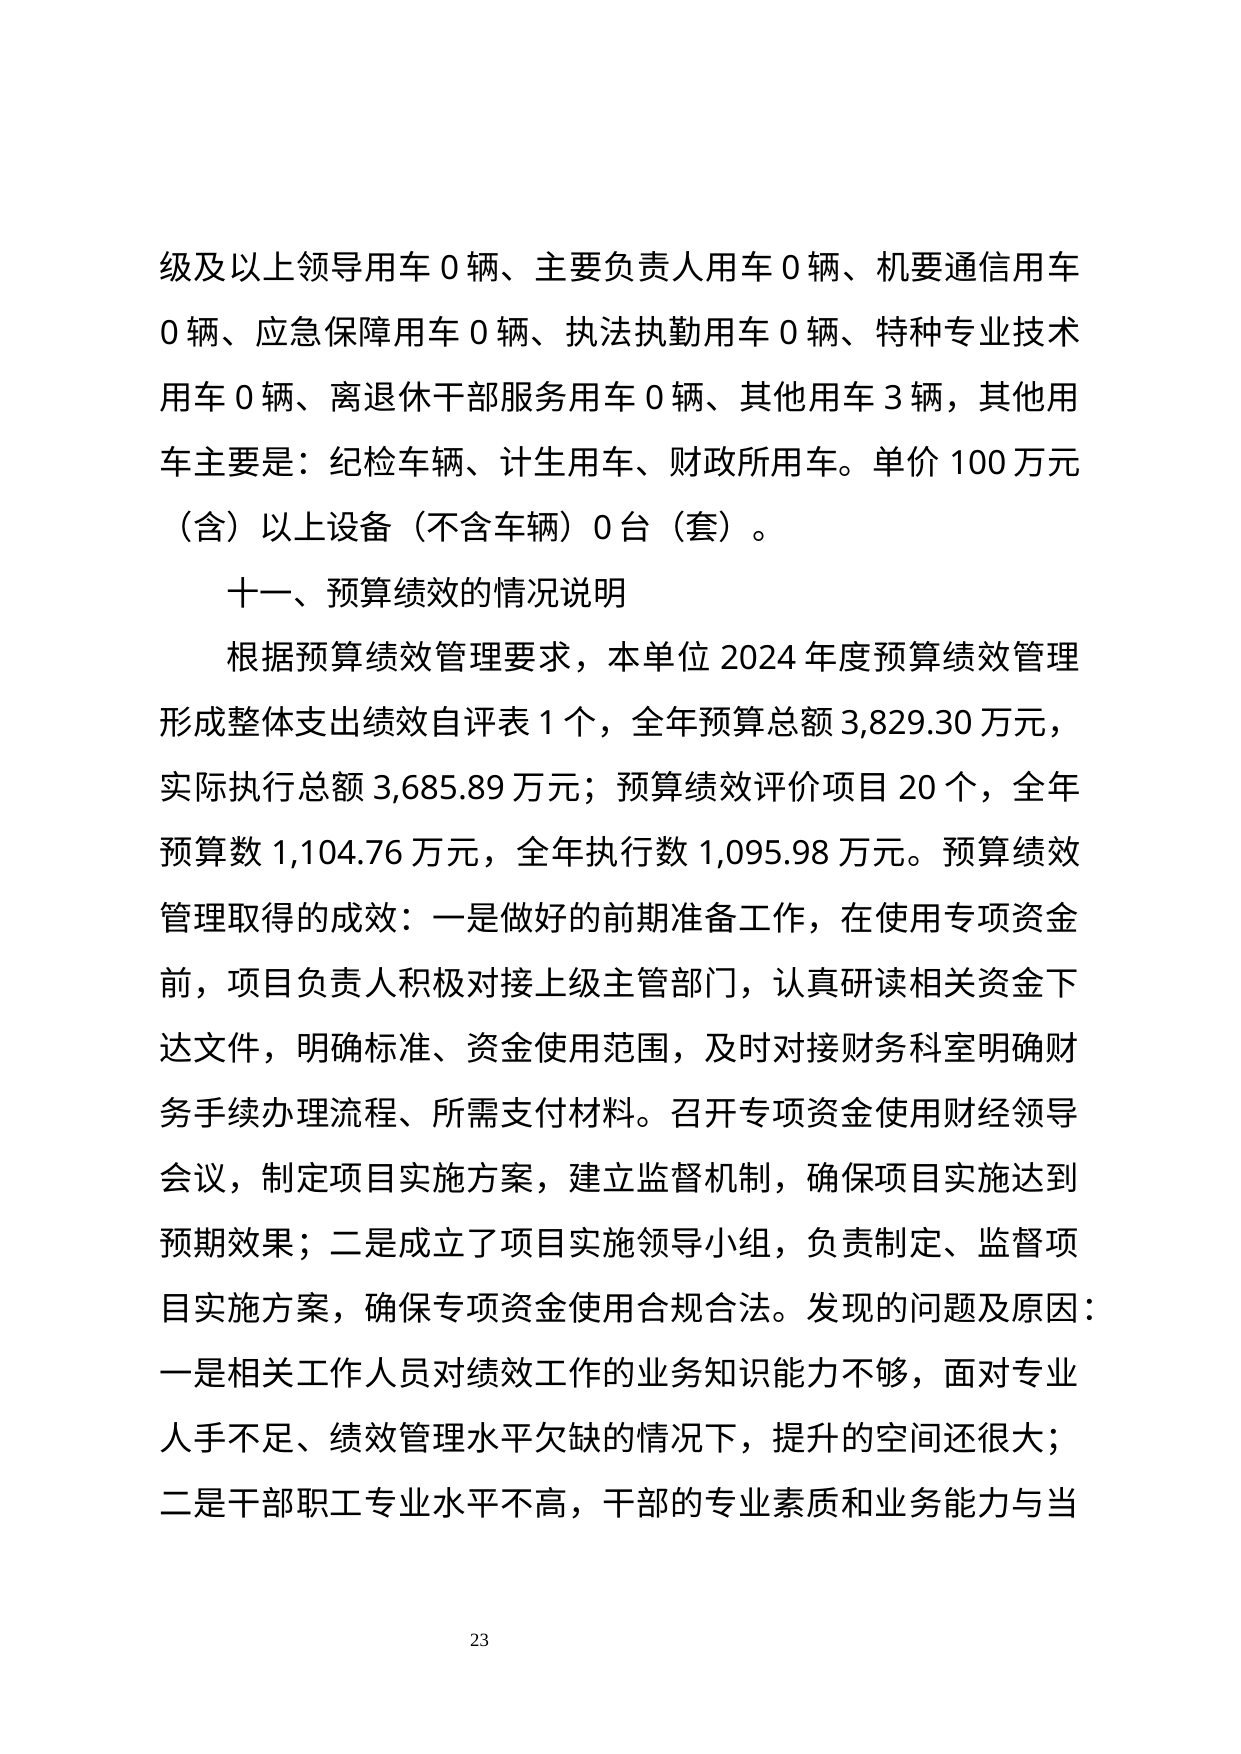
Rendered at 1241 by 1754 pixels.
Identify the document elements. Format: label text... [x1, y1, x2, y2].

text 十一、预算绩效的情况说明 [159, 558, 1081, 623]
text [159, 623, 1081, 1533]
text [159, 233, 1081, 558]
